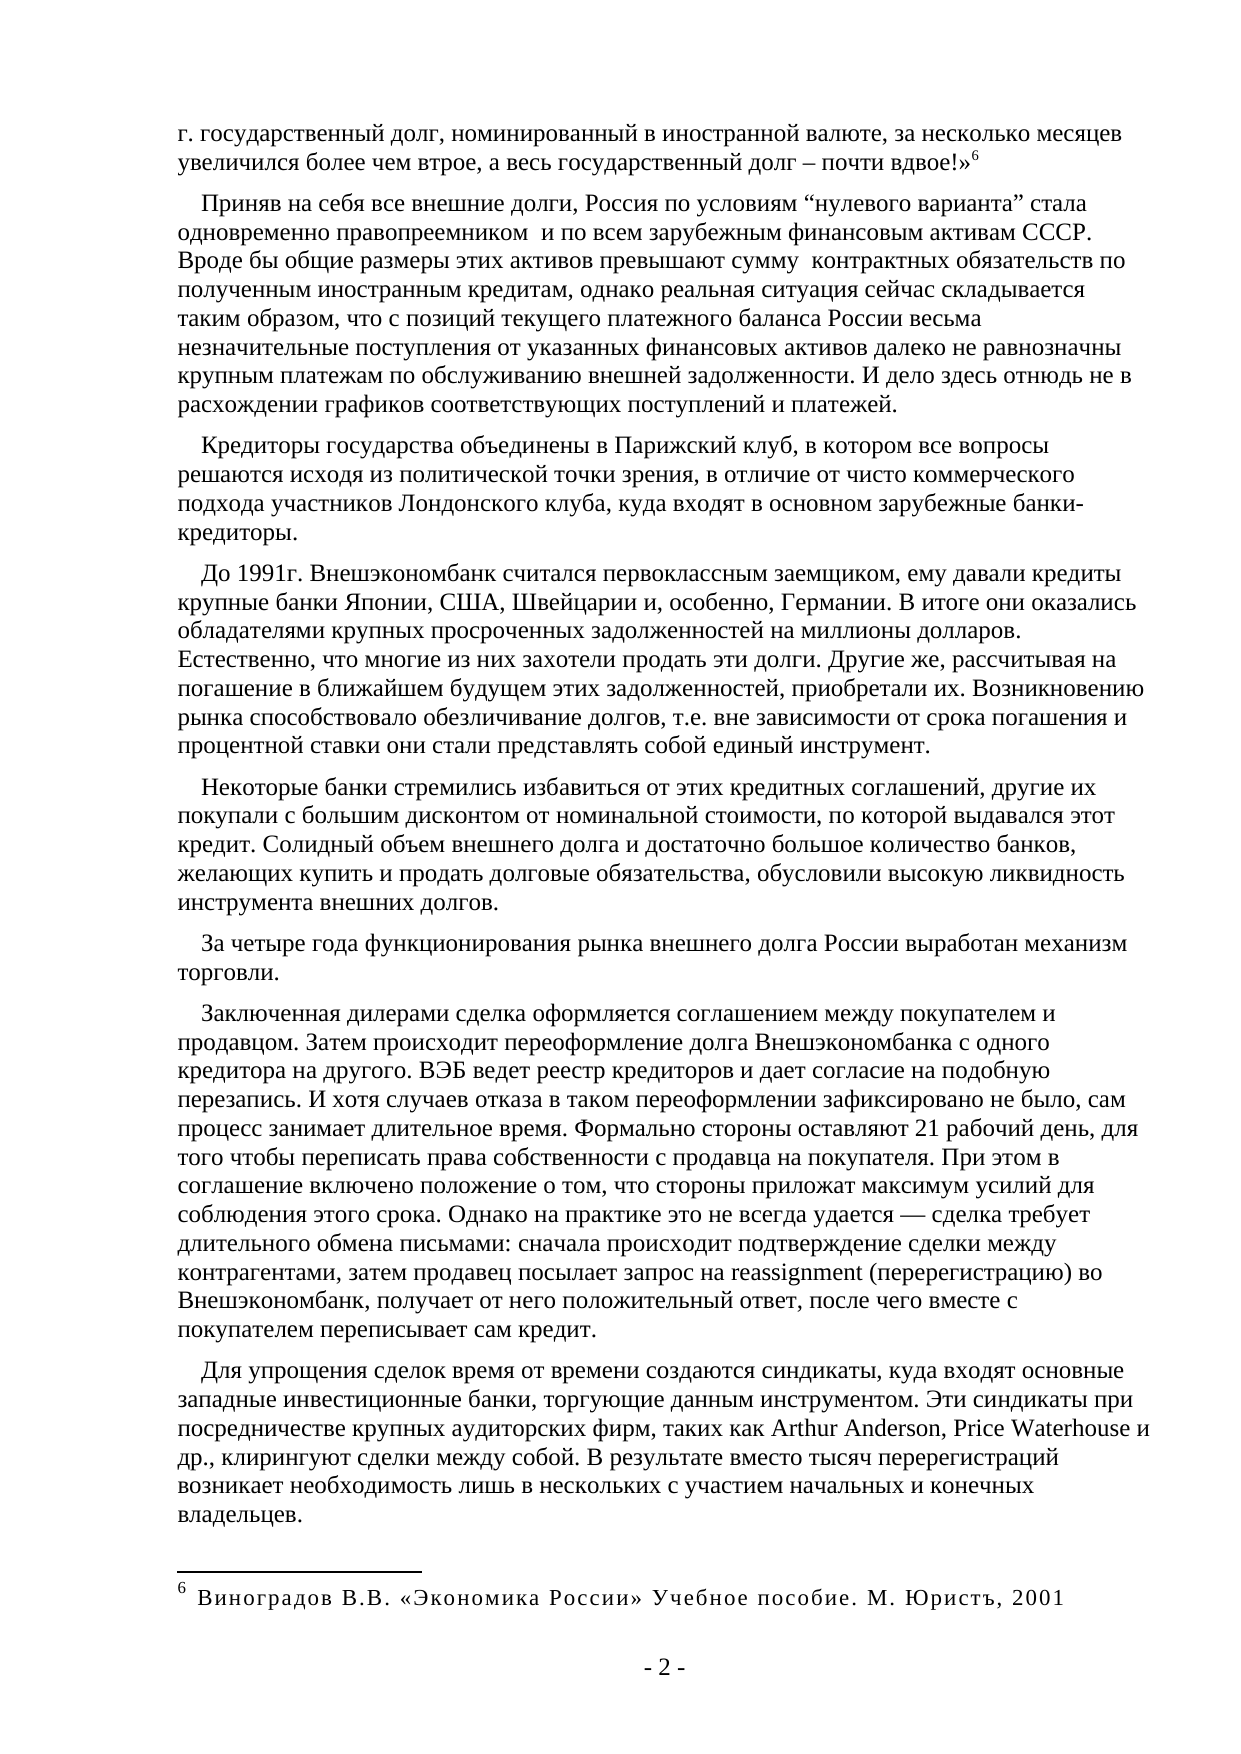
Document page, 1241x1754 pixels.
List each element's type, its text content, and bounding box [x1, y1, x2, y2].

text Кредиторы государства объединены в Парижский клуб, в котором все вопросы решаются исходя из политической точки зрения, в отличие от чисто коммерческого подхода участников Лондонского клуба, куда входят в основном зарубежные банки-кредиторы. [177, 431, 1152, 546]
text За четыре года функционирования рынка внешнего долга России выработан механизм торговли. [177, 928, 1152, 986]
text Заключенная дилерами сделка оформляется соглашением между покупателем и продавцом. Затем происходит переоформление долга Внешэкономбанка с одного кредитора на другого. ВЭБ ведет реестр кредиторов и дает согласие на подобную перезапись. И хотя случаев отказа в таком переоформлении зафиксировано не было, сам процесс занимает длительное время. Формально стороны оставляют 21 рабочий день, для того чтобы переписать права собственности с продавца на покупателя. При этом в соглашение включено положение о том, что стороны приложат максимум усилий для соблюдения этого срока. Однако на практике это не всегда удается — сделка требует длительного обмена письмами: сначала происходит подтверждение сделки между контрагентами, затем продавец посылает запрос на reassignment (перерегистрацию) во Внешэкономбанк, получает от него положительный ответ, после чего вместе с покупателем переписывает сам кредит. [177, 998, 1152, 1343]
text Приняв на себя все внешние долги, Россия по условиям “нулевого варианта” стала одновременно правопреемником и по всем зарубежным финансовым активам СССР. Вроде бы общие размеры этих активов превышают сумму контрактных обязательств по полученным иностранным кредитам, однако реальная ситуация сейчас складывается таким образом, что с позиций текущего платежного баланса России весьма незначительные поступления от указанных финансовых активов далеко не равнозначны крупным платежам по обслуживанию внешней задолженности. И дело здесь отнюдь не в расхождении графиков соответствующих поступлений и платежей. [177, 188, 1152, 418]
text До 1991г. Внешэкономбанк считался первоклассным заемщиком, ему давали кредиты крупные банки Японии, США, Швейцарии и, особенно, Германии. В итоге они оказались обладателями крупных просроченных задолженностей на миллионы долларов. Естественно, что многие из них захотели продать эти долги. Другие же, рассчитывая на погашение в ближайшем будущем этих задолженностей, приобретали их. Возникновению рынка способствовало обезличивание долгов, т.е. вне зависимости от срока погашения и процентной ставки они стали представлять собой единый инструмент. [177, 558, 1152, 759]
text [177, 118, 1152, 176]
text Для упрощения сделок время от времени создаются синдикаты, куда входят основные западные инвестиционные банки, торгующие данным инструментом. Эти синдикаты при посредничестве крупных аудиторских фирм, таких как Arthur Anderson, Price Waterhouse и др., клирингуют сделки между собой. В результате вместо тысяч перерегистраций возникает необходимость лишь в нескольких с участием начальных и конечных владельцев. [177, 1356, 1152, 1528]
text Некоторые банки стремились избавиться от этих кредитных соглашений, другие их покупали с большим дисконтом от номинальной стоимости, по которой выдавался этот кредит. Солидный объем внешнего долга и достаточно большое количество банков, желающих купить и продать долговые обязательства, обусловили высокую ликвидность инструмента внешних долгов. [177, 772, 1152, 916]
